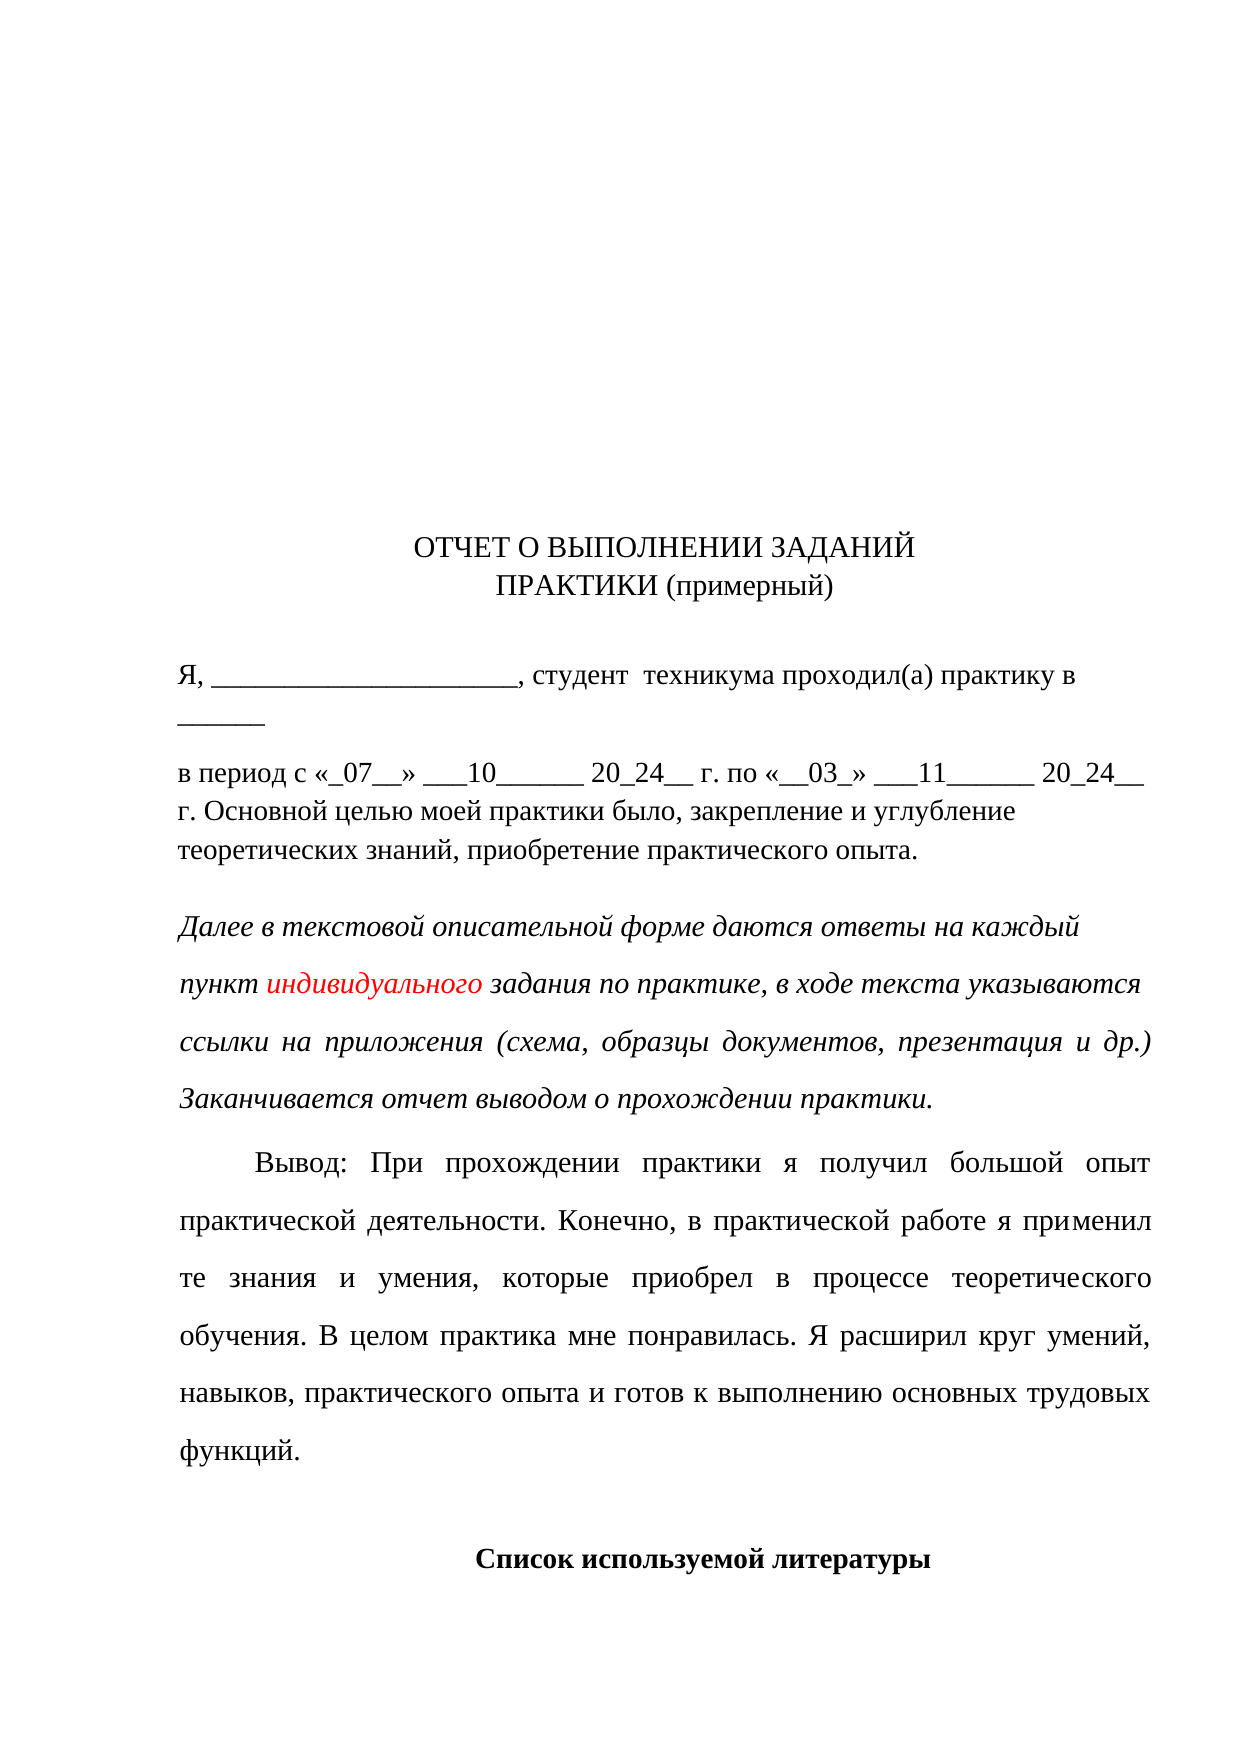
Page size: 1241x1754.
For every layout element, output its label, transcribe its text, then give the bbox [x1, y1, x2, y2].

text в период с «_07__» ___10______ 20_24__ г. по «__03_» ___11______ 20_24__ г. Основной целью моей практики было, закрепление и углубление теоретических знаний, приобретение практического опыта. [177, 755, 1152, 865]
text ОТЧЕТ О ВЫПОЛНЕНИИ ЗАДАНИЙ ПРАКТИКИ (примерный) [388, 526, 941, 603]
text Далее в текстовой описательной форме даются ответы на каждый пункт индивидуального задания по практике, в ходе текста указываются [179, 891, 1149, 1005]
text ссылки на приложения (схема, образцы документов, презентация и др.) Заканчивается отчет выводом о прохождении практики. [179, 1005, 1152, 1120]
text Я, _____________________, студент техникума проходил(а) практику в ______ [177, 657, 1152, 729]
text Список используемой литературы [179, 1522, 1152, 1580]
text Вывод: При прохождении практики я получил большой опыт практической деятельности. Конечно, в практической работе я применил те знания и умения, которые приобрел в процессе теоретического обучения. В целом практика мне понравилась. Я расширил круг умений, навыков, практического опыта и готов к выполнению основных трудовых функций. [179, 1126, 1152, 1471]
